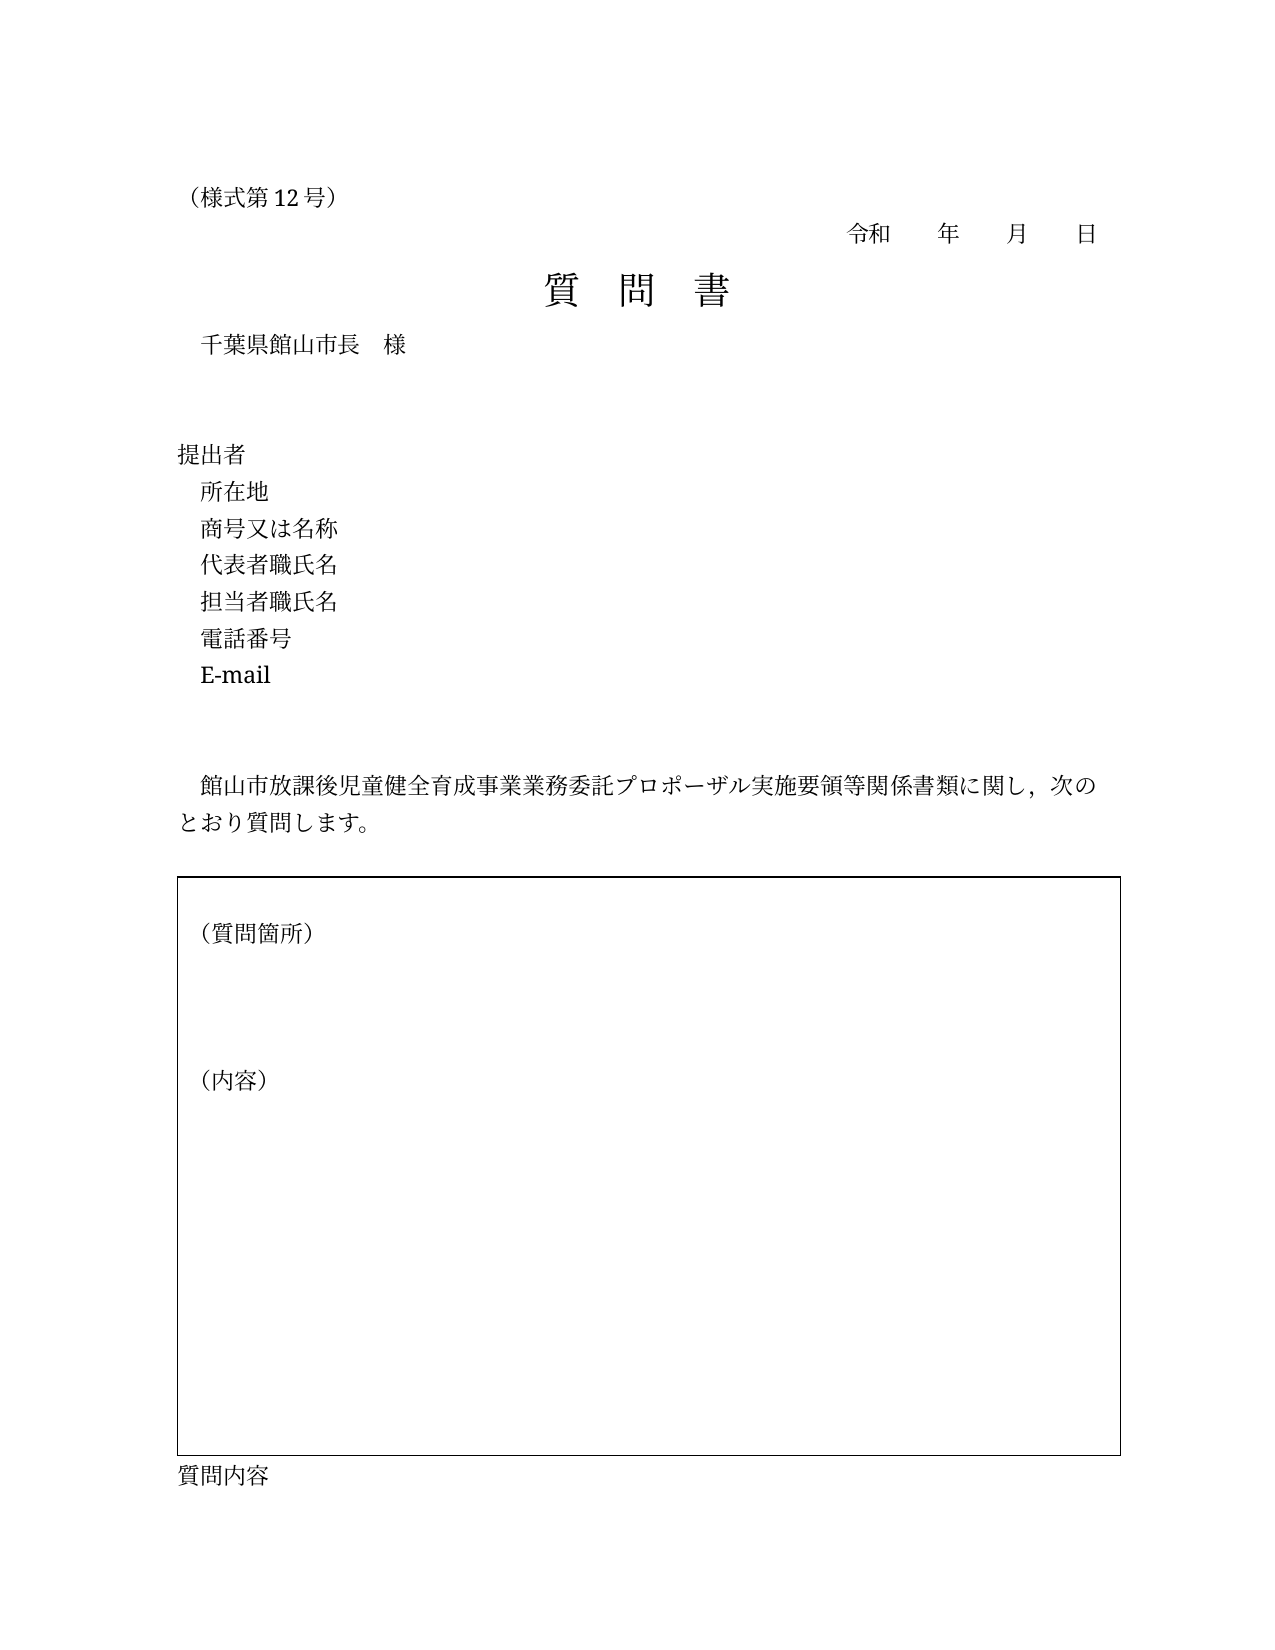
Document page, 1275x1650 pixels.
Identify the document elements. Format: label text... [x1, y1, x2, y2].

text 商号又は名称 [177, 509, 1098, 546]
text 質問内容 [177, 1456, 1098, 1493]
text 質 問 書 [177, 251, 1098, 325]
text （様式第12号） [177, 178, 1098, 214]
text E-mail [177, 656, 1098, 693]
text 令和 年 月 日 [177, 214, 1098, 251]
text 館山市放課後児童健全育成事業業務委託プロポーザル実施要領等関係書類に関し，次のとおり質問します。 [177, 766, 1098, 840]
text 千葉県館山市長 様 [177, 325, 1098, 362]
table_header （質問箇所） （内容） [178, 878, 1120, 1455]
text 提出者 [177, 435, 1098, 472]
text 所在地 [177, 472, 1098, 509]
text 担当者職氏名 [177, 582, 1098, 619]
text 代表者職氏名 [177, 546, 1098, 582]
text 電話番号 [177, 619, 1098, 656]
